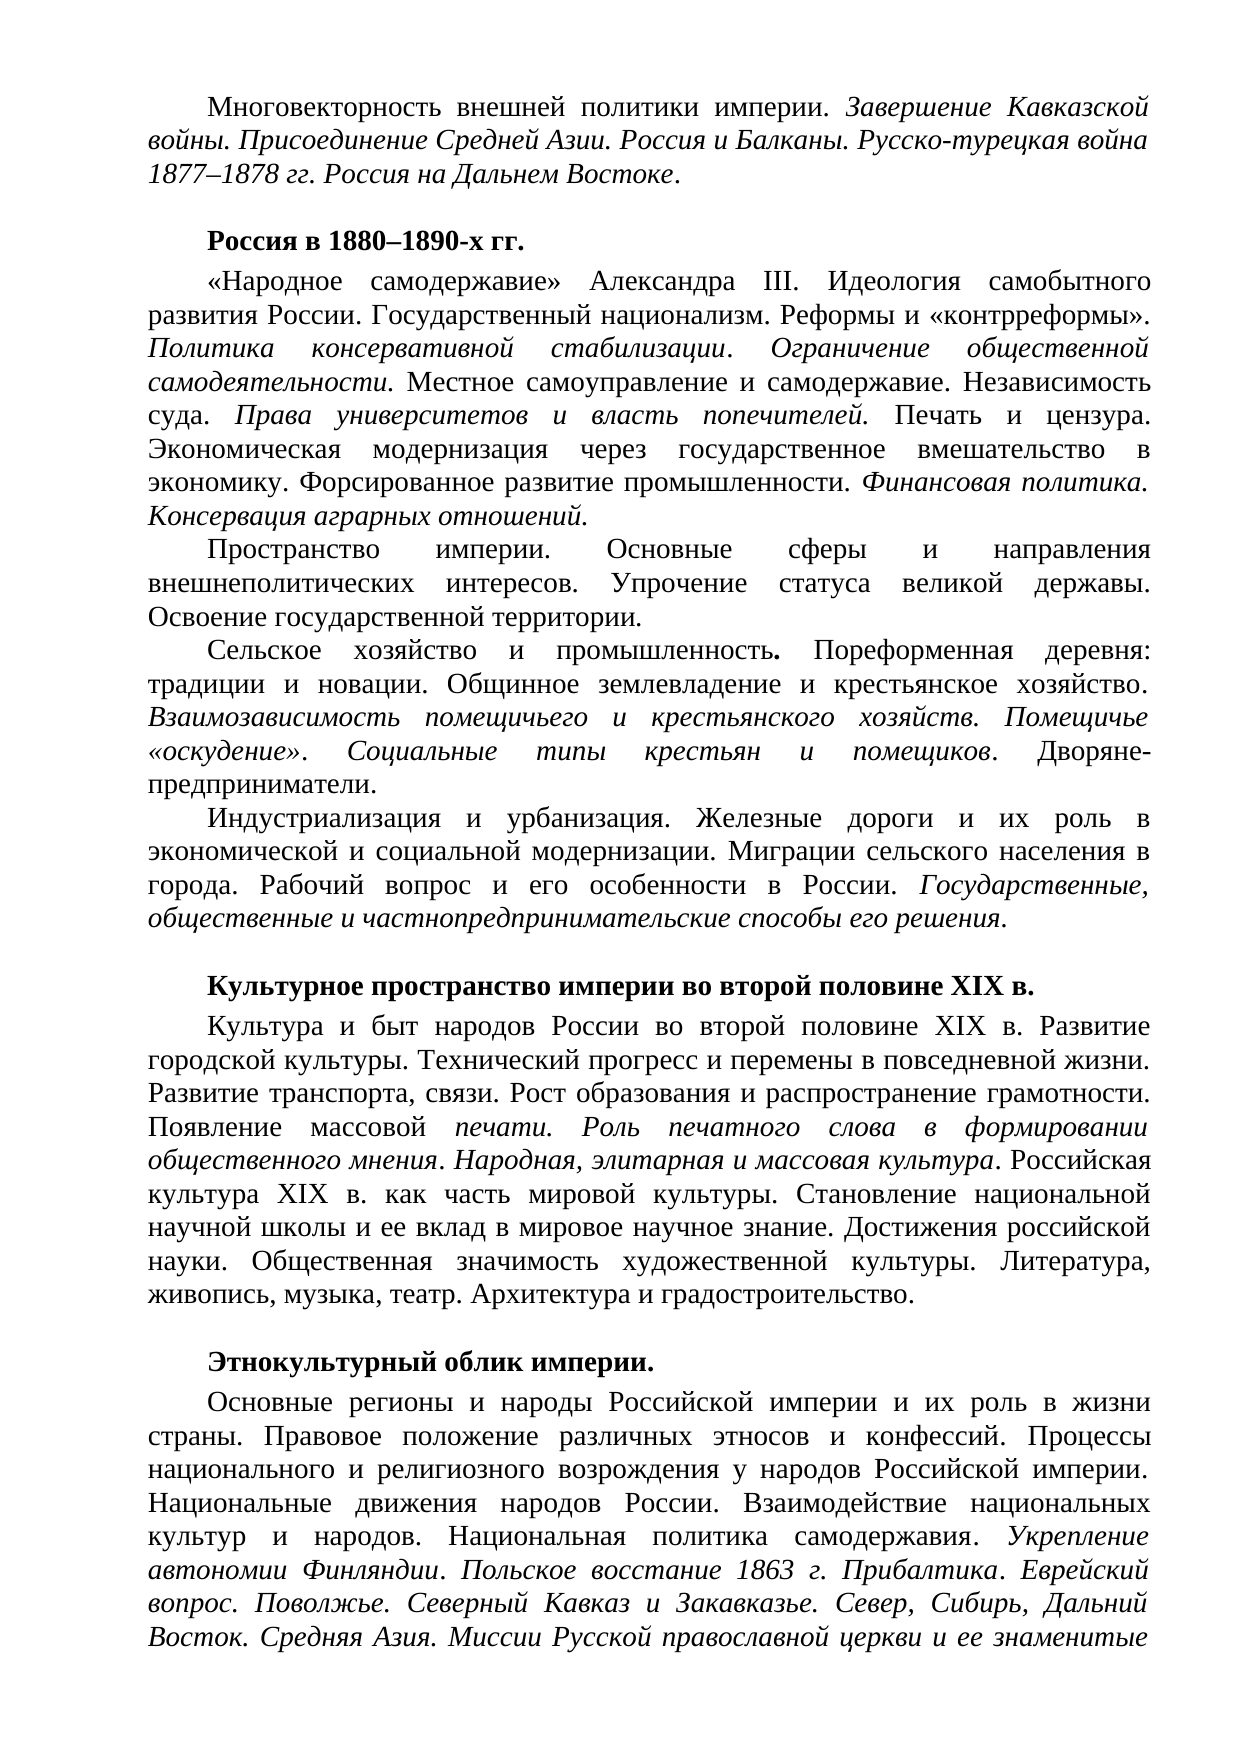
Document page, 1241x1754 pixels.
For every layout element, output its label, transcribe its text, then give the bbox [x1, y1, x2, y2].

text Пространство империи. Основные сферы и направления внешнеполитических интересов. Упрочение статуса великой державы. Освоение государственной территории. [148, 532, 1152, 632]
text Культурное пространство империи во второй половине XIX в. [148, 968, 1152, 1008]
text Сельское хозяйство и промышленность. Пореформенная деревня: традиции и новации. Общинное землевладение и крестьянское хозяйство. Взаимозависимость помещичьего и крестьянского хозяйств. Помещичье «оскудение». Социальные типы крестьян и помещиков. Дворяне-предприниматели. [148, 632, 1152, 800]
text Россия в 1880–1890-х гг. [148, 223, 1152, 263]
text Этнокультурный облик империи. [148, 1344, 1152, 1384]
text Индустриализация и урбанизация. Железные дороги и их роль в экономической и социальной модернизации. Миграции сельского населения в города. Рабочий вопрос и его особенности в России. Государственные, общественные и частнопредпринимательские способы его решения. [148, 800, 1152, 934]
text «Народное самодержавие» Александра III. Идеология самобытного развития России. Государственный национализм. Реформы и «контрреформы». Политика консервативной стабилизации. Ограничение общественной самодеятельности. Местное самоуправление и самодержавие. Независимость суда. Права университетов и власть попечителей. Печать и цензура. Экономическая модернизация через государственное вмешательство в экономику. Форсированное развитие промышленности. Финансовая политика. Консервация аграрных отношений. [148, 263, 1152, 532]
text Культура и быт народов России во второй половине XIX в. Развитие городской культуры. Технический прогресс и перемены в повседневной жизни. Развитие транспорта, связи. Рост образования и распространение грамотности. Появление массовой печати. Роль печатного слова в формировании общественного мнения. Народная, элитарная и массовая культура. Российская культура XIX в. как часть мировой культуры. Становление национальной научной школы и ее вклад в мировое научное знание. Достижения российской науки. Общественная значимость художественной культуры. Литература, живопись, музыка, театр. Архитектура и градостроительство. [148, 1008, 1152, 1310]
text Многовекторность внешней политики империи. Завершение Кавказской войны. Присоединение Средней Азии. Россия и Балканы. Русско-турецкая война 1877–1878 гг. Россия на Дальнем Востоке. [148, 89, 1152, 189]
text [148, 1384, 1152, 1652]
